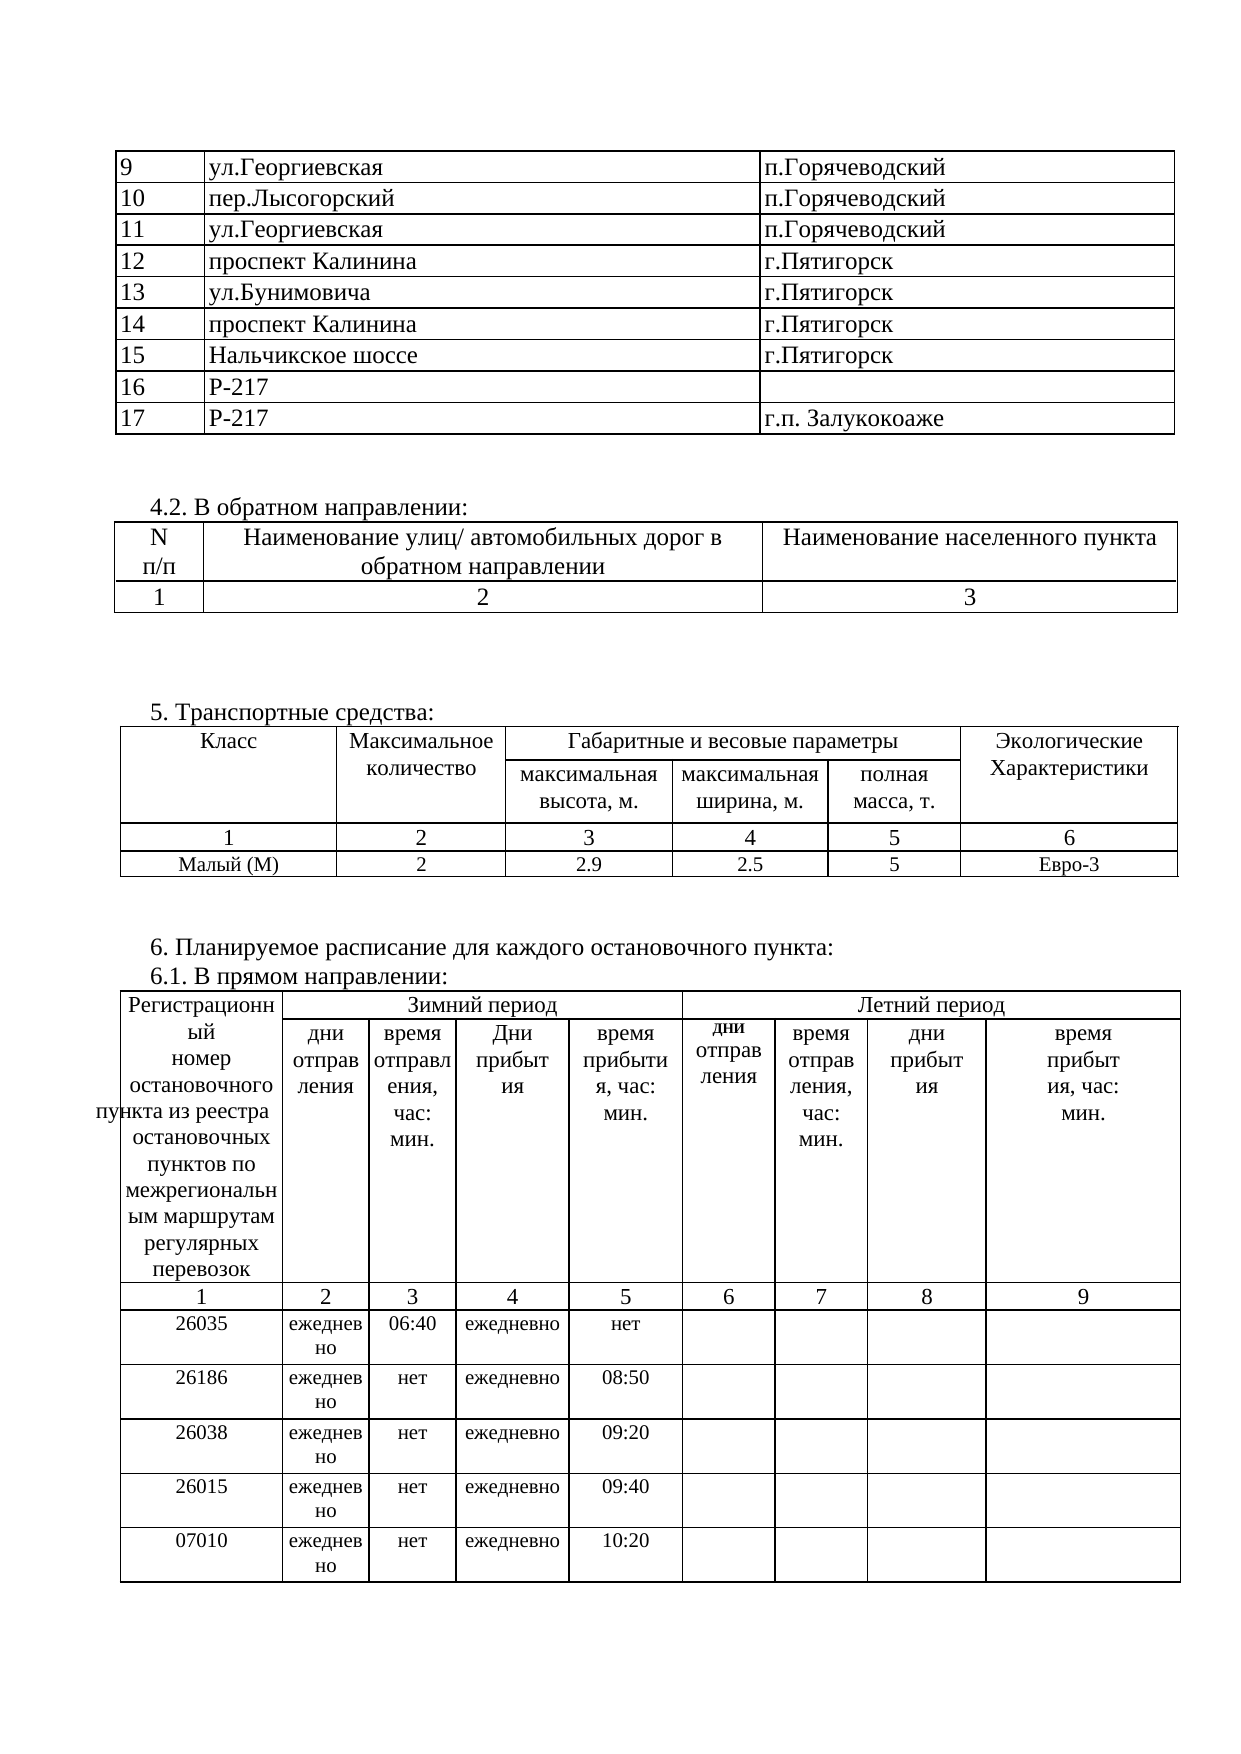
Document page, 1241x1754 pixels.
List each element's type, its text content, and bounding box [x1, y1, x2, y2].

table_header Летний период [683, 992, 1180, 1018]
table_cell г.Пятигорск [761, 309, 1174, 339]
table_header Наименование улиц/ автомобильных дорог в обратном направлении [204, 523, 762, 580]
table_cell [776, 1474, 867, 1527]
table_cell 2 [204, 582, 762, 611]
table_cell 17 [117, 403, 204, 433]
table_cell 1 [115, 581, 203, 611]
table_cell время отправл ения, час: мин. [370, 1020, 455, 1281]
table_cell 4 [457, 1283, 568, 1309]
table_cell Нальчикское шоссе [205, 340, 759, 370]
table_cell 08:50 [570, 1365, 682, 1418]
table_cell 10:20 [570, 1528, 682, 1581]
table_cell ежедневно [283, 1528, 368, 1581]
table_cell 10 [117, 183, 204, 213]
table_cell [987, 1365, 1180, 1418]
table_cell [776, 1528, 867, 1581]
table_cell п.Горячеводский [761, 215, 1174, 244]
table_cell нет [370, 1528, 455, 1581]
table_cell ежедневно [457, 1365, 568, 1418]
table_cell Дни прибыт ия [457, 1020, 568, 1281]
table_cell г.Пятигорск [761, 246, 1174, 276]
table_cell время отправ ления, час: мин. [776, 1020, 867, 1281]
table_cell [683, 1528, 774, 1581]
table_header Зимний период [283, 992, 682, 1018]
table_cell 09:20 [570, 1420, 682, 1472]
table_header N п/п [115, 523, 203, 580]
table_cell Р-217 [205, 403, 759, 433]
table_header Габаритные и весовые параметры [506, 727, 960, 759]
table_cell 15 [117, 340, 204, 370]
table_cell 11 [117, 215, 204, 244]
table_cell нет [370, 1474, 455, 1527]
table_cell 16 [117, 372, 204, 402]
table_cell 1 [121, 824, 336, 850]
table_cell [868, 1528, 985, 1581]
table_cell 2 [337, 824, 505, 850]
table_cell 06:40 [370, 1311, 455, 1364]
table_cell 2 [337, 852, 505, 876]
table_cell 3 [763, 580, 1177, 611]
table_cell дни отправ ления [283, 1020, 368, 1281]
table_cell [868, 1474, 985, 1527]
table_cell 14 [117, 309, 204, 339]
table_cell время прибыт ия, час: мин. [987, 1020, 1180, 1281]
table_cell дни прибыт ия [868, 1020, 985, 1281]
table_cell 2.5 [673, 852, 827, 876]
table_cell [987, 1311, 1180, 1364]
table_cell полная масса, т. [829, 761, 960, 822]
table_cell г.Пятигорск [761, 277, 1174, 307]
table_cell время прибыти я, час: мин. [570, 1020, 682, 1281]
table_cell нет [370, 1365, 455, 1418]
table_cell 2 [283, 1283, 368, 1309]
text 5. Транспортные средства: [150, 697, 1090, 726]
table_cell [761, 372, 1174, 402]
table_cell [868, 1420, 985, 1472]
table_header Максимальное количество [337, 727, 505, 822]
table_cell [776, 1365, 867, 1418]
table_cell 5 [829, 852, 960, 876]
table_cell ул.Георгиевская [205, 215, 759, 244]
table_cell нет [370, 1420, 455, 1472]
table_cell максимальная высота, м. [506, 761, 672, 822]
table_cell [683, 1474, 774, 1527]
table_cell ежедневно [457, 1474, 568, 1527]
table_cell проспект Калинина [205, 246, 759, 276]
table_cell [683, 1420, 774, 1472]
table_cell ежедневно [457, 1311, 568, 1364]
table_cell 7 [776, 1283, 867, 1309]
table_cell 3 [506, 824, 672, 850]
table_cell [987, 1528, 1180, 1581]
table_cell ежедневно [283, 1420, 368, 1472]
table_cell 5 [570, 1283, 682, 1309]
table_cell ул.Бунимовича [205, 277, 759, 307]
table_cell 26035 [121, 1311, 282, 1364]
table_cell [776, 1311, 867, 1364]
table_cell ежедневно [283, 1365, 368, 1418]
table_cell [868, 1311, 985, 1364]
table_cell [987, 1474, 1180, 1527]
table_header Экологические Характеристики [961, 727, 1177, 822]
table_cell п.Горячеводский [761, 152, 1174, 181]
table_cell 4 [673, 824, 827, 850]
table_cell г.Пятигорск [761, 340, 1174, 370]
table_header Регистрационный номер остановочного пункта из реестра остановочных пунктов по межрегиональным маршрутам регулярных перевозок [121, 992, 282, 1281]
table_cell 26038 [121, 1420, 282, 1472]
table_cell 09:40 [570, 1474, 682, 1527]
table_cell [987, 1420, 1180, 1472]
table_cell 26186 [121, 1365, 282, 1418]
table_cell 6 [683, 1283, 774, 1309]
table_cell Евро-3 [961, 852, 1177, 876]
table_header Наименование населенного пункта [763, 523, 1177, 580]
table_cell ДНИ отправ ления [683, 1020, 774, 1281]
table_cell 2.9 [506, 852, 672, 876]
table_cell ежедневно [283, 1311, 368, 1364]
table_cell [868, 1365, 985, 1418]
table_cell [683, 1311, 774, 1364]
table_cell 3 [370, 1283, 455, 1309]
table_cell п.Горячеводский [761, 183, 1174, 213]
table_cell 9 [987, 1283, 1180, 1309]
table_cell 8 [868, 1283, 985, 1309]
table_cell 9 [117, 152, 204, 181]
table_cell г.п. Залукокоаже [761, 403, 1174, 433]
table_cell ежедневно [283, 1474, 368, 1527]
table_cell пер.Лысогорский [205, 183, 759, 213]
table_cell проспект Калинина [205, 309, 759, 339]
table_cell максимальная ширина, м. [673, 761, 827, 822]
table_cell 07010 [121, 1528, 282, 1581]
table_cell 26015 [121, 1474, 282, 1527]
text 6. Планируемое расписание для каждого остановочного пункта: [150, 932, 1090, 961]
table_cell ул.Георгиевская [205, 152, 759, 181]
table_cell 5 [829, 824, 960, 850]
text 4.2. В обратном направлении: [150, 492, 1090, 521]
text 6.1. В прямом направлении: [150, 961, 1090, 990]
table_cell 13 [117, 277, 204, 307]
table_cell 1 [121, 1283, 282, 1309]
table_header Класс [121, 727, 336, 822]
table_cell нет [570, 1311, 682, 1364]
table_cell 6 [961, 824, 1177, 850]
table_cell ежедневно [457, 1528, 568, 1581]
table_cell [683, 1365, 774, 1418]
table_cell Р-217 [205, 372, 759, 402]
table_cell [776, 1420, 867, 1472]
table_cell Малый (М) [121, 852, 336, 876]
table_cell 12 [117, 246, 204, 276]
table_cell ежедневно [457, 1420, 568, 1472]
